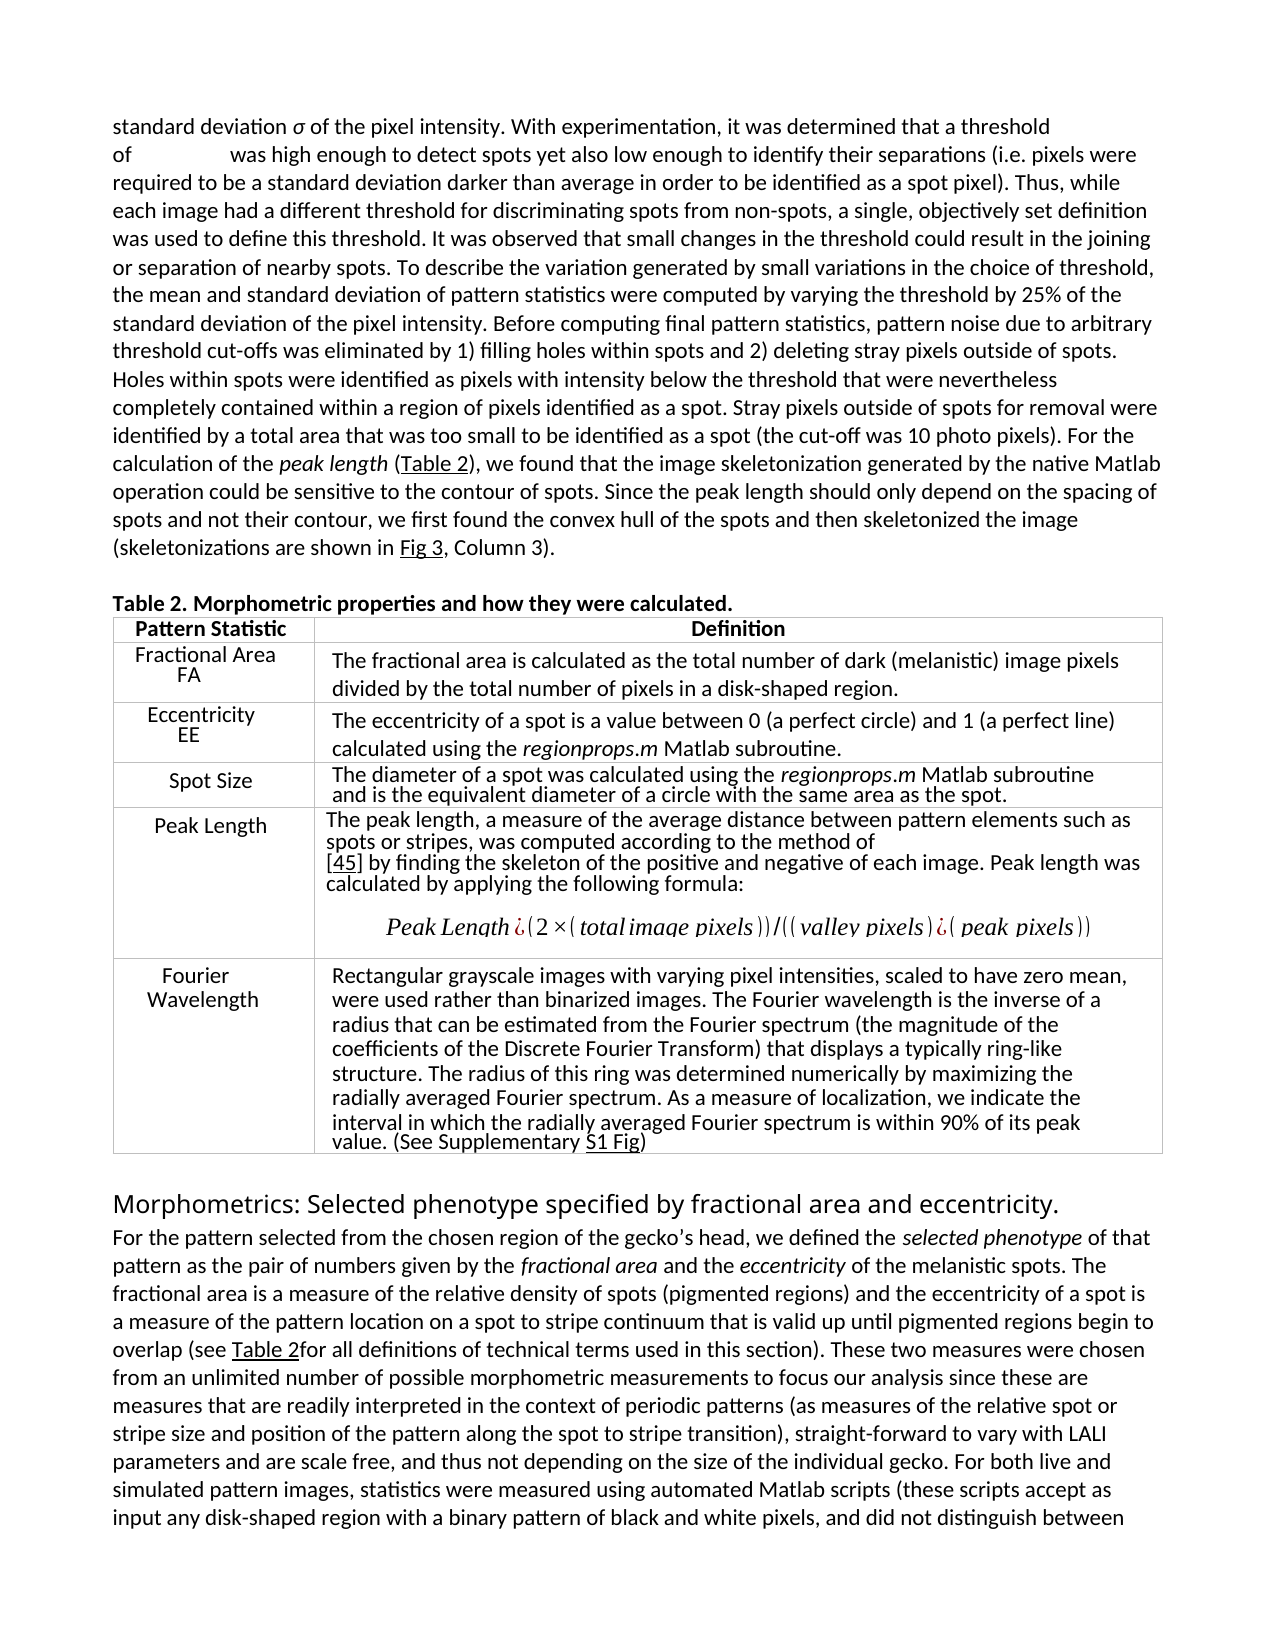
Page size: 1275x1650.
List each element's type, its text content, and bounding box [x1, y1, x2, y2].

table_cell The diameter of a spot was calculated using the regionprops.m Matlab subroutine and is the equivalent diameter of a circle with the same area as the spot. [315, 763, 1162, 807]
table_cell Spot Size [114, 763, 314, 807]
text Table 2. Morphometric properties and how they were calculated. [112, 589, 1162, 617]
table_cell Fourier Wavelength [114, 959, 314, 1153]
subtitle Morphometrics: Selected phenotype specified by fractional area and eccentricity. [112, 1186, 1162, 1221]
table_header Pattern Statistic [114, 618, 314, 642]
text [112, 1223, 1162, 1531]
table_cell The peak length, a measure of the average distance between pattern elements such as spots or stripes, was computed according to the method of [45] by finding the skeleton of the positive and negative of each image. Peak length was calculated by applying the following formula: [315, 808, 1162, 958]
table_cell Fractional Area FA [114, 643, 314, 702]
table_cell The eccentricity of a spot is a value between 0 (a perfect circle) and 1 (a perfect line) calculated using the regionprops.m Matlab subroutine. [315, 703, 1162, 762]
table_cell The fractional area is calculated as the total number of dark (melanistic) image pixels divided by the total number of pixels in a disk-shaped region. [315, 643, 1162, 702]
table_cell Eccentricity EE [114, 703, 314, 762]
table_cell Rectangular grayscale images with varying pixel intensities, scaled to have zero mean, were used rather than binarized images. The Fourier wavelength is the inverse of a radius that can be estimated from the Fourier spectrum (the magnitude of the coefficients of the Discrete Fourier Transform) that displays a typically ring-like structure. The radius of this ring was determined numerically by maximizing the radially averaged Fourier spectrum. As a measure of localization, we indicate the interval in which the radially averaged Fourier spectrum is within 90% of its peak value. (See Supplementary S1 Fig) [315, 959, 1162, 1153]
table_header Definition [315, 618, 1162, 642]
table_cell Peak Length [114, 808, 314, 958]
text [112, 112, 1162, 561]
